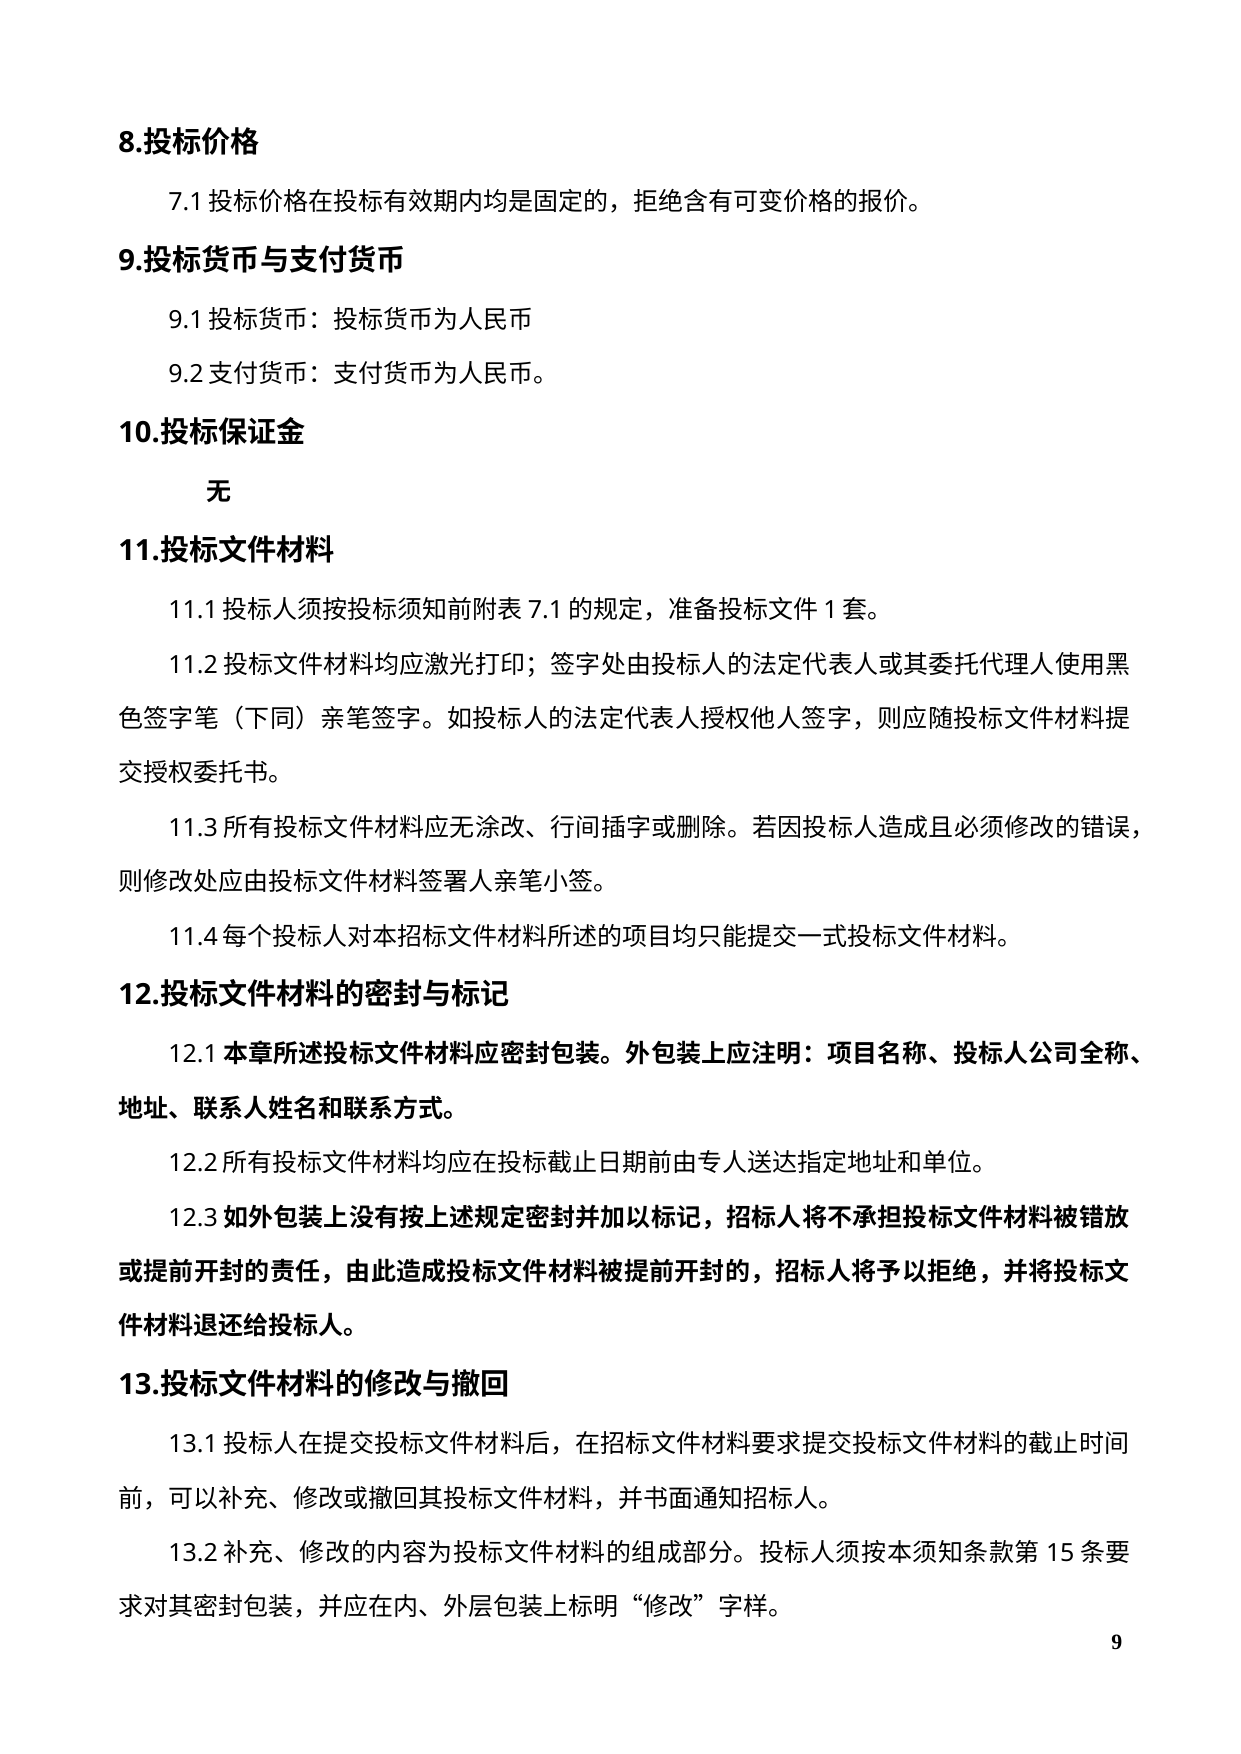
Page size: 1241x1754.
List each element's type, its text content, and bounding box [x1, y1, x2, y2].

text 12.投标文件材料的密封与标记 [118, 970, 1130, 1013]
text 12.1本章所述投标文件材料应密封包装。外包装上应注明：项目名称、投标人公司全称、地址、联系人姓名和联系方式。 [118, 1034, 1131, 1124]
text 12.2所有投标文件材料均应在投标截止日期前由专人送达指定地址和单位。 [118, 1143, 1131, 1179]
text 11.4每个投标人对本招标文件材料所述的项目均只能提交一式投标文件材料。 [118, 916, 1131, 952]
text 11.投标文件材料 [118, 526, 1130, 569]
text 13.投标文件材料的修改与撤回 [118, 1360, 1130, 1403]
text 9.1投标货币：投标货币为人民币 [118, 299, 1131, 336]
text 11.1投标人须按投标须知前附表7.1的规定，准备投标文件1套。 [118, 590, 1131, 626]
text 8.投标价格 [118, 118, 1130, 161]
text 无 [118, 472, 1122, 508]
text 13.2补充、修改的内容为投标文件材料的组成部分。投标人须按本须知条款第15条要求对其密封包装，并应在内、外层包装上标明“修改”字样。 [118, 1532, 1131, 1623]
text 12.3如外包装上没有按上述规定密封并加以标记，招标人将不承担投标文件材料被错放或提前开封的责任，由此造成投标文件材料被提前开封的，招标人将予以拒绝，并将投标文件材料退还给投标人。 [118, 1197, 1131, 1342]
text 9.投标货币与支付货币 [118, 236, 1130, 278]
text 11.2投标文件材料均应激光打印；签字处由投标人的法定代表人或其委托代理人使用黑色签字笔（下同）亲笔签字。如投标人的法定代表人授权他人签字，则应随投标文件材料提交授权委托书。 [118, 644, 1131, 789]
text 11.3所有投标文件材料应无涂改、行间插字或删除。若因投标人造成且必须修改的错误，则修改处应由投标文件材料签署人亲笔小签。 [118, 807, 1131, 898]
text 7.1投标价格在投标有效期内均是固定的，拒绝含有可变价格的报价。 [118, 182, 1131, 218]
text 9.2支付货币：支付货币为人民币。 [118, 354, 1131, 390]
text 10.投标保证金 [118, 408, 1130, 451]
text 13.1投标人在提交投标文件材料后，在招标文件材料要求提交投标文件材料的截止时间前，可以补充、修改或撤回其投标文件材料，并书面通知招标人。 [118, 1424, 1131, 1514]
